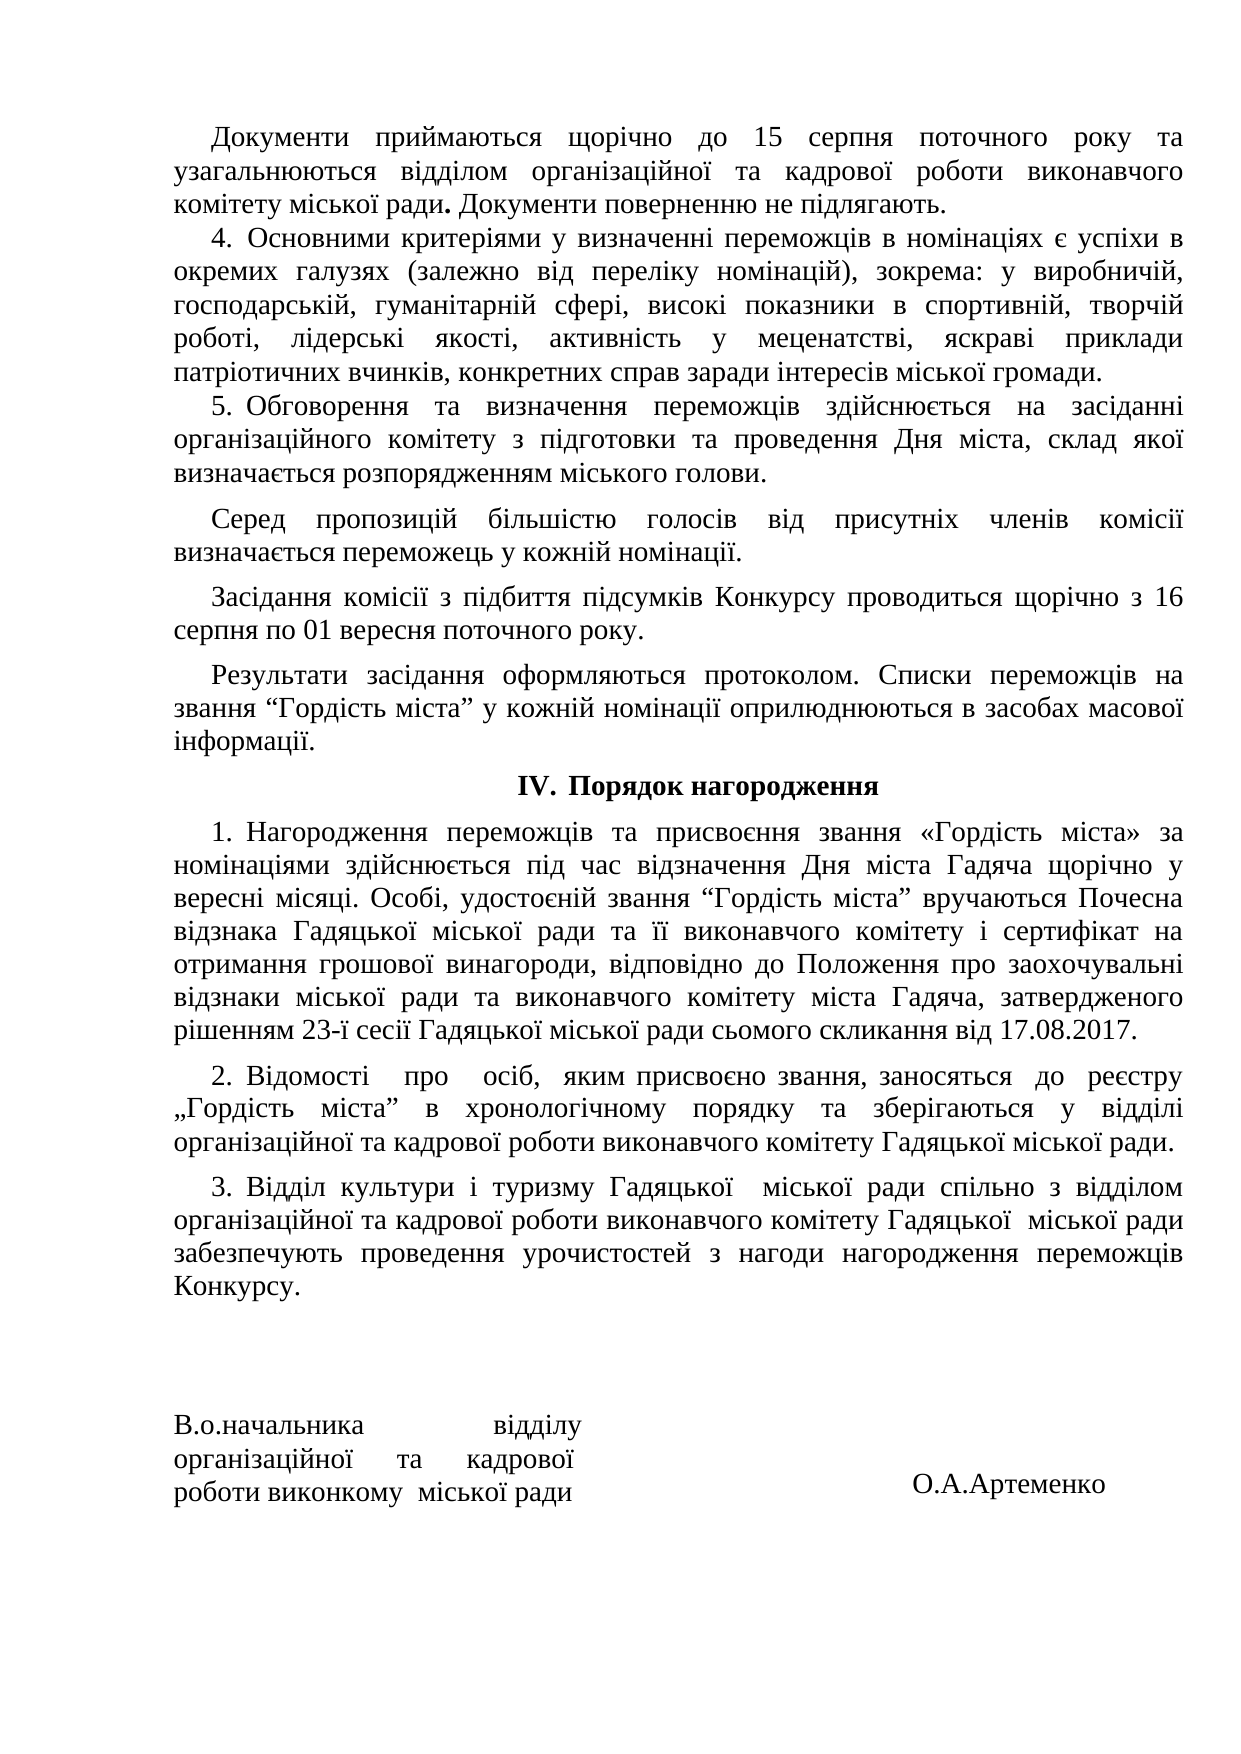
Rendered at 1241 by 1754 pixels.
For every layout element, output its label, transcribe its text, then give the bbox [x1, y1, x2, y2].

list Основними критеріями у визначенні переможців в номінаціях є успіхи в окремих галузях (залежно від переліку номінацій), зокрема: у виробничій, господарській, гуманітарній сфері, високі показники в спортивній, творчій роботі, лідерські якості, активність у меценатстві, яскраві приклади патріотичних вчинків, конкретних справ заради інтересів міської громади. [173, 220, 1184, 388]
text Документи приймаються щорічно до 15 серпня поточного року та узагальнюються відділом організаційної та кадрової роботи виконавчого комітету міської ради. Документи поверненню не підлягають. [173, 120, 1184, 220]
text Серед пропозицій більшістю голосів від присутніх членів комісії визначається переможець у кожній номінації. [173, 502, 1184, 568]
text В.о.начальника відділу організаційної та кадрової [173, 1408, 1184, 1475]
text Засідання комісії з підбиття підсумків Конкурсу проводиться щорічно з 16 серпня по 01 вересня поточного року. [173, 581, 1184, 646]
text роботи виконкому міської ради [173, 1475, 1184, 1509]
list Відділ культури і туризму Гадяцької міської ради спільно з відділом організаційної та кадрової роботи виконавчого комітету Гадяцької міської ради забезпечують проведення урочистостей з нагоди нагородження переможців Конкурсу. [173, 1170, 1184, 1302]
list Порядок нагородження [517, 772, 1184, 802]
text Результати засідання оформляються протоколом. Списки переможців на звання “Гордість міста” у кожній номінації оприлюднюються в засобах масової інформації. [173, 658, 1184, 757]
list Нагородження переможців та присвоєння звання «Гордість міста» за номінаціями здійснюється під час відзначення Дня міста Гадяча щорічно у вересні місяці. Особі, удостоєній звання “Гордість міста” вручаються Почесна відзнака Гадяцької міської ради та її виконавчого комітету і сертифікат на отримання грошової винагороди, відповідно до Положення про заохочувальні відзнаки міської ради та виконавчого комітету міста Гадяча, затвердженого рішенням 23-ї сесії Гадяцької міської ради сьомого скликання від 17.08.2017. [173, 815, 1184, 1046]
list Обговорення та визначення переможців здійснюється на засіданні організаційного комітету з підготовки та проведення Дня міста, склад якої визначається розпорядженням міського голови. [173, 388, 1184, 489]
list Відомості про осіб, яким присвоєно звання, заносяться до реєстру „Гордість міста” в хронологічному порядку та зберігаються у відділі організаційної та кадрової роботи виконавчого комітету Гадяцької міської ради. [173, 1058, 1184, 1158]
